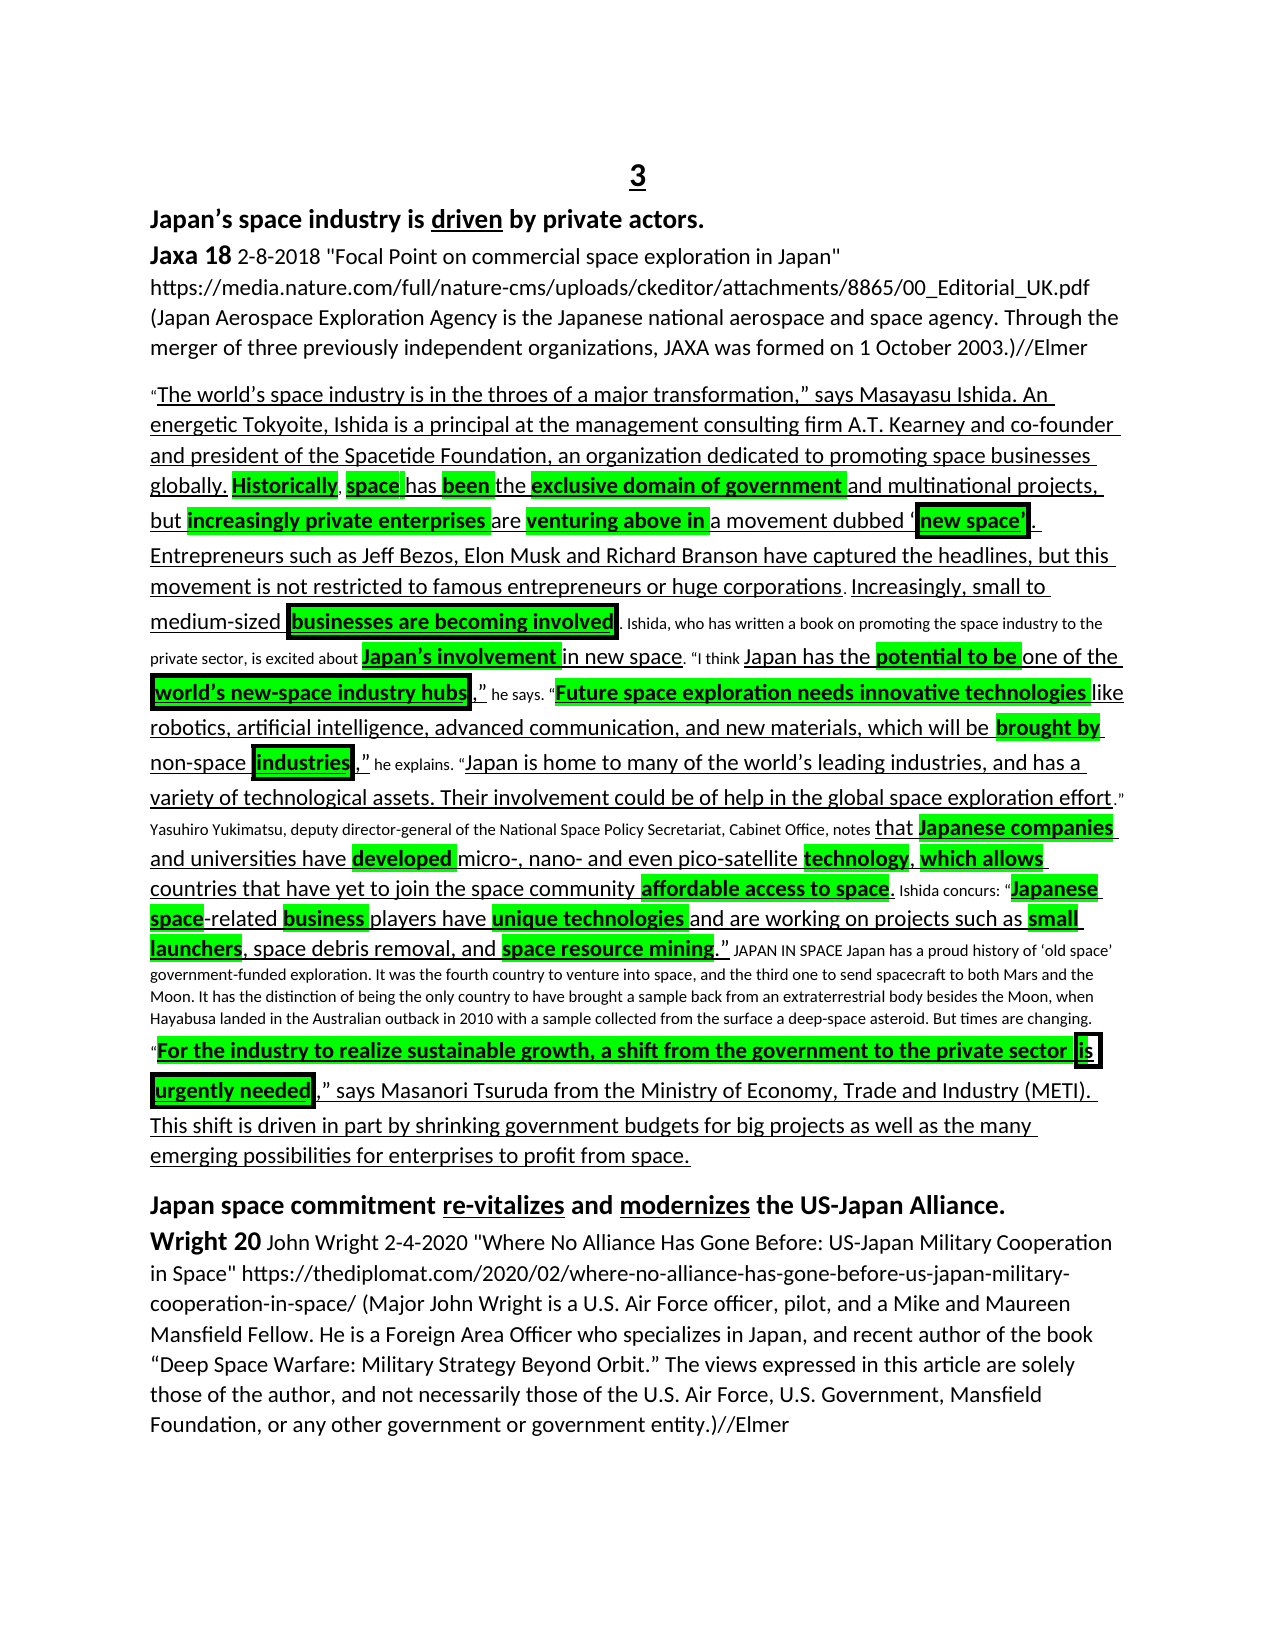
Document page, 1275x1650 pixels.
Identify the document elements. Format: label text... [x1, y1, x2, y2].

subtitle Japan’s space industry is driven by private actors. [150, 202, 1125, 235]
subtitle 3 [150, 154, 1125, 195]
text Wright 20 John Wright 2-4-2020 "Where No Alliance Has Gone Before: US-Japan Military Cooperation in Space" https://thediplomat.com/2020/02/where-no-alliance-has-gone-before-us-japan-military-cooperation-in-space/ (Major John Wright is a U.S. Air Force officer, pilot, and a Mike and Maureen Mansfield Fellow. He is a Foreign Area Officer who specializes in Japan, and recent author of the book “Deep Space Warfare: Military Strategy Beyond Orbit.” The views expressed in this article are solely those of the author, and not necessarily those of the U.S. Air Force, U.S. Government, Mansfield Foundation, or any other government or government entity.)//Elmer [150, 1224, 1125, 1438]
subtitle Japan space commitment re-vitalizes and modernizes the US-Japan Alliance. [150, 1188, 1125, 1222]
text “The world’s space industry is in the throes of a major transformation,” says Masayasu Ishida. An energetic Tokyoite, Ishida is a principal at the management consulting firm A.T. Kearney and co-founder and president of the Spacetide Foundation, an organization dedicated to promoting space businesses globally. Historically, space has been the exclusive domain of government and multinational projects, but increasingly private enterprises are venturing above in a movement dubbed ‘new space’. Entrepreneurs such as Jeff Bezos, Elon Musk and Richard Branson have captured the headlines, but this movement is not restricted to famous entrepreneurs or huge corporations. Increasingly, small to medium-sized businesses are becoming involved. Ishida, who has written a book on promoting the space industry to the private sector, is excited about Japan’s involvement in new space. “I think Japan has the potential to be one of the world’s new-space industry hubs,” he says. “Future space exploration needs innovative technologies like robotics, artificial intelligence, advanced communication, and new materials, which will be brought by non-space industries,” he explains. “Japan is home to many of the world’s leading industries, and has a variety of technological assets. Their involvement could be of help in the global space exploration effort.” Yasuhiro Yukimatsu, deputy director-general of the National Space Policy Secretariat, Cabinet Office, notes that Japanese companies and universities have developed micro-, nano- and even pico-satellite technology, which allows countries that have yet to join the space community affordable access to space. Ishida concurs: “Japanese space-related business players have unique technologies and are working on projects such as small launchers, space debris removal, and space resource mining.” JAPAN IN SPACE Japan has a proud history of ‘old space’ government-funded exploration. It was the fourth country to venture into space, and the third one to send spacecraft to both Mars and the Moon. It has the distinction of being the only country to have brought a sample back from an extraterrestrial body besides the Moon, when Hayabusa landed in the Australian outback in 2010 with a sample collected from the surface a deep-space asteroid. But times are changing. “For the industry to realize sustainable growth, a shift from the government to the private sector is urgently needed,” says Masanori Tsuruda from the Ministry of Economy, Trade and Industry (METI). This shift is driven in part by shrinking government budgets for big projects as well as the many emerging possibilities for enterprises to profit from space. [150, 380, 1125, 1170]
text Jaxa 18 2-8-2018 "Focal Point on commercial space exploration in Japan" https://media.nature.com/full/nature-cms/uploads/ckeditor/attachments/8865/00_Editorial_UK.pdf (Japan Aerospace Exploration Agency is the Japanese national aerospace and space agency. Through the merger of three previously independent organizations, JAXA was formed on 1 October 2003.)//Elmer [150, 238, 1125, 362]
